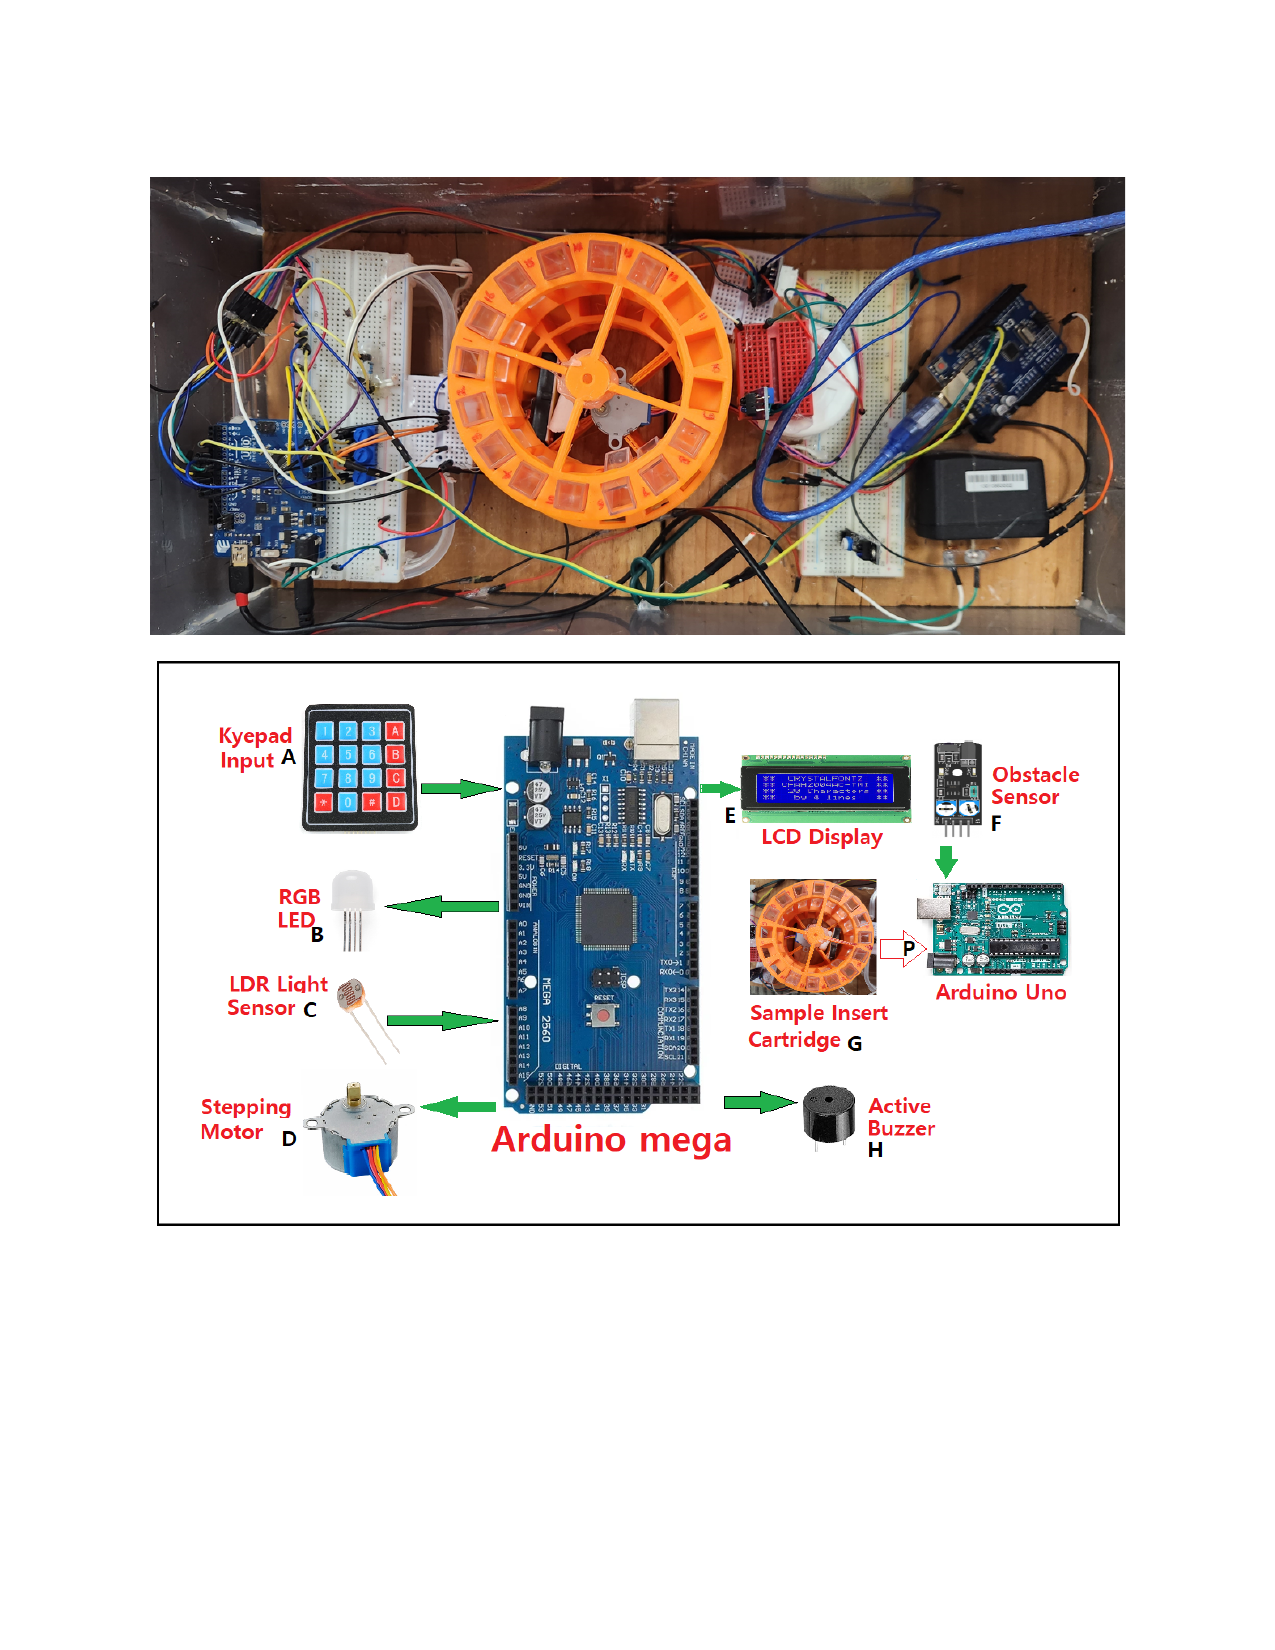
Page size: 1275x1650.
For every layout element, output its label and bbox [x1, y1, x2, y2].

picture [150, 656, 1125, 1232]
picture [150, 177, 1125, 635]
